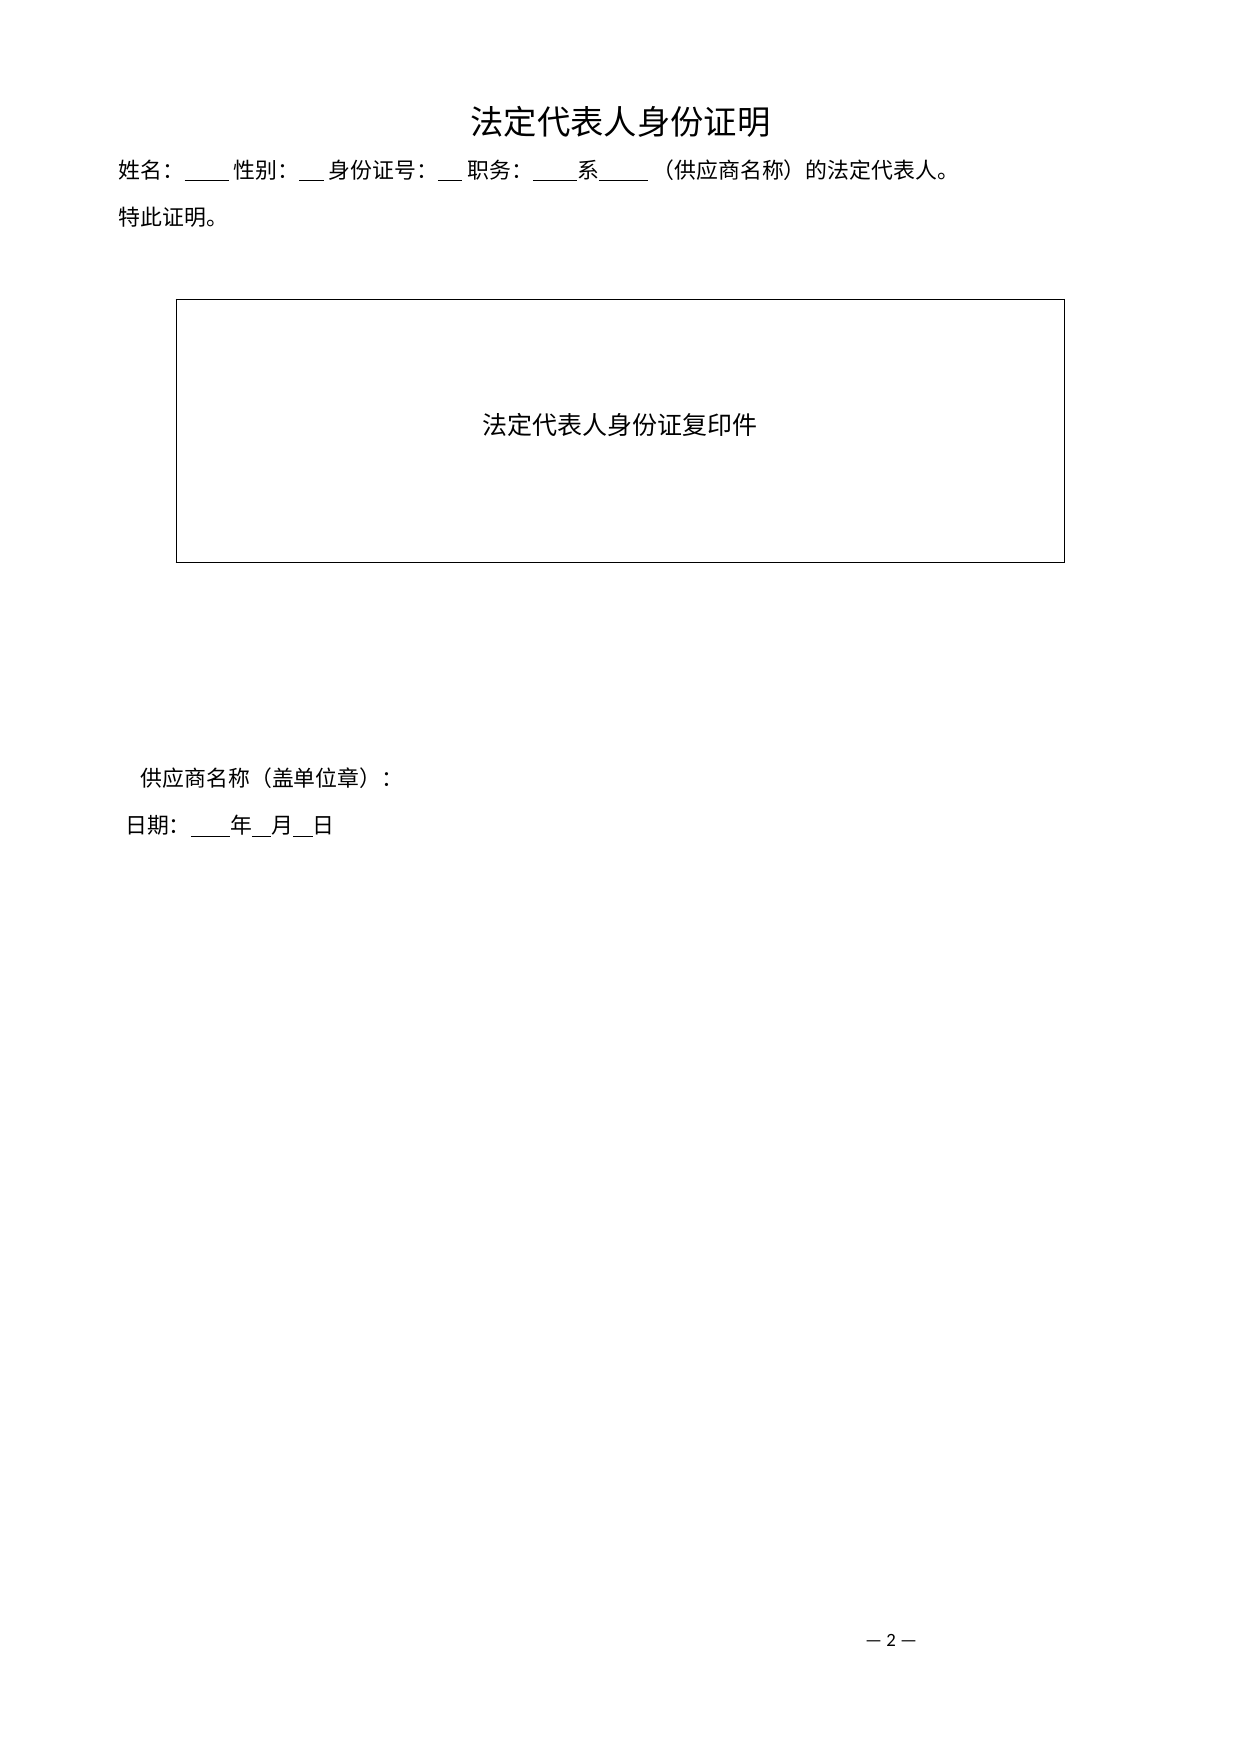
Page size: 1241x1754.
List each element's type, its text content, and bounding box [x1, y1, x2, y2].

text 日期： 年 月 日 [75, 808, 1165, 841]
text 法定代表人身份证明 [75, 88, 1165, 153]
text 特此证明。 [75, 200, 1165, 232]
text 姓名： 性别： 身份证号： 职务： 系 （供应商名称）的法定代表人。 [75, 153, 1165, 184]
table_header 法定代表人身份证复印件 [177, 300, 1064, 562]
text 供应商名称（盖单位章）： [75, 761, 1121, 792]
